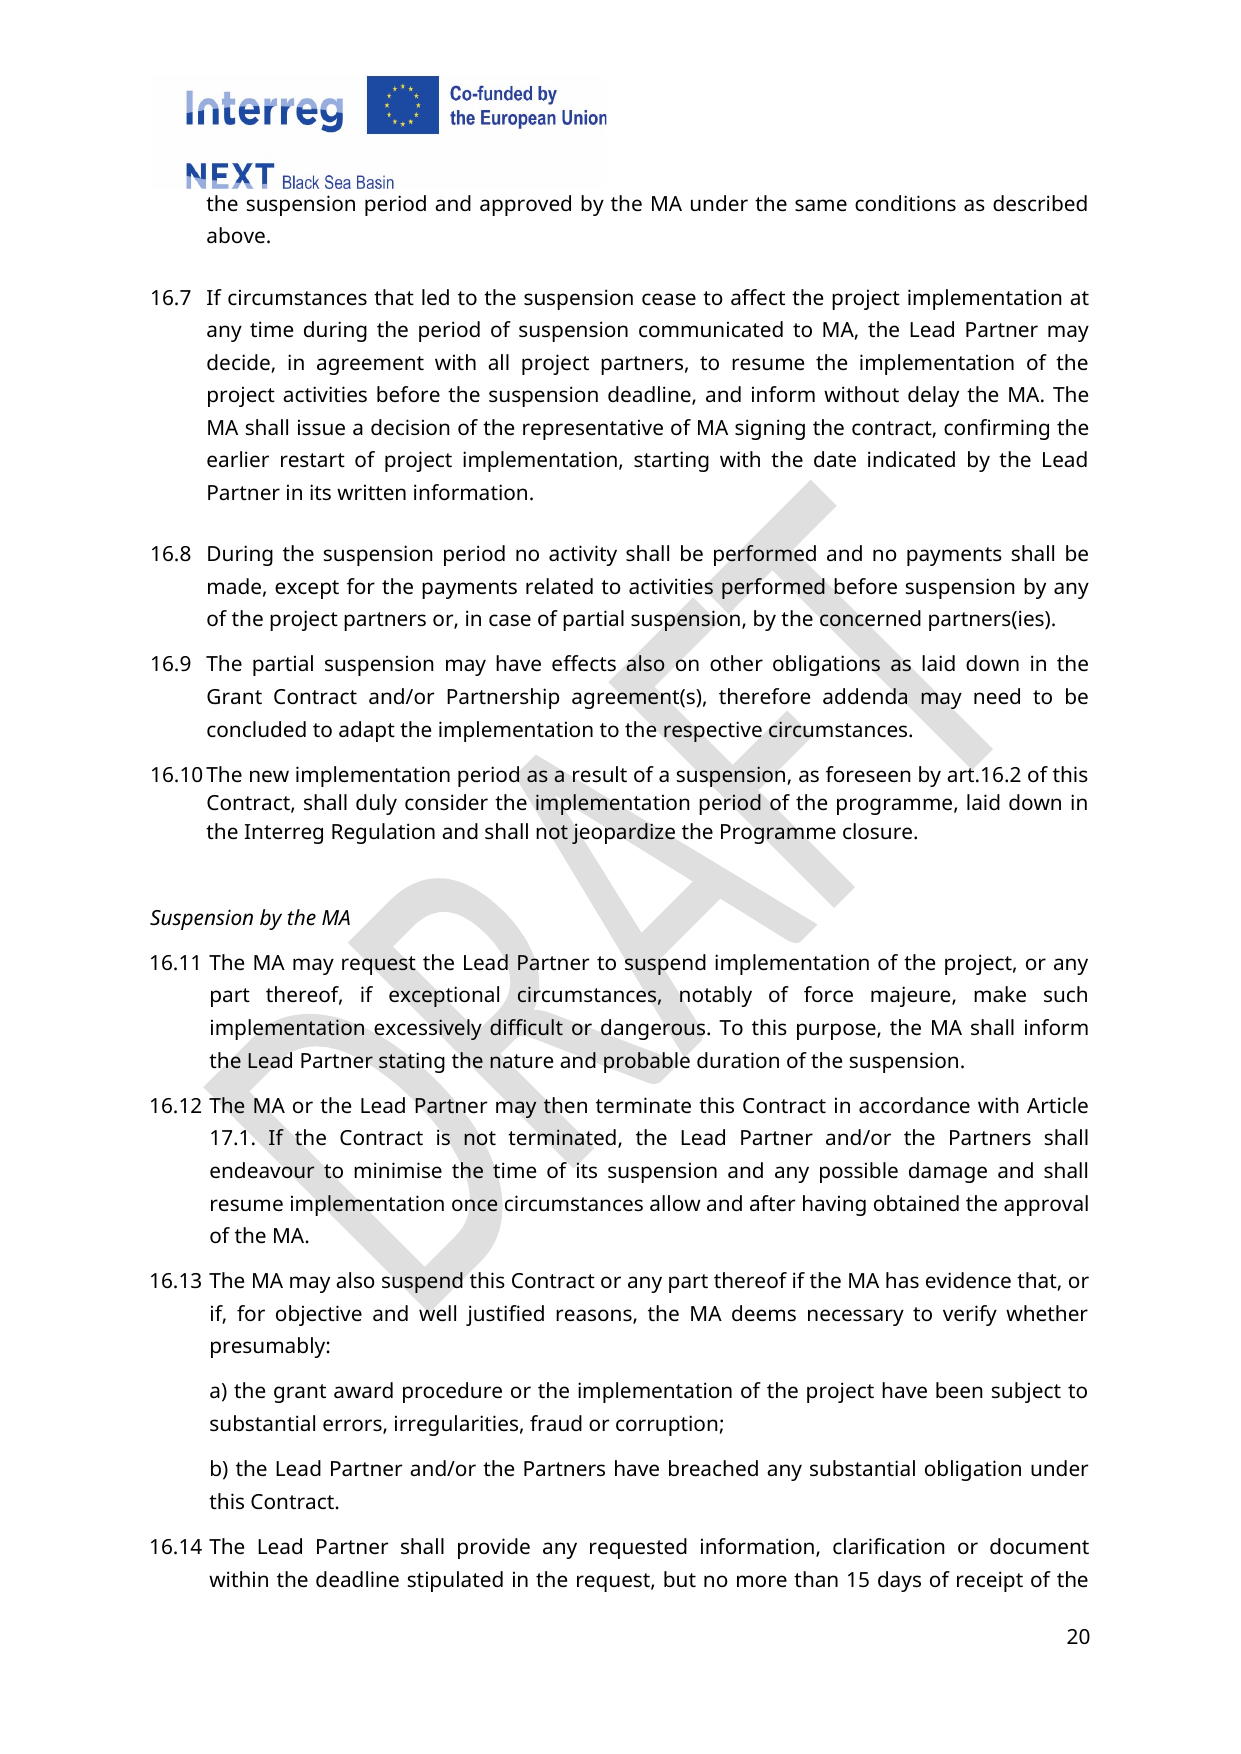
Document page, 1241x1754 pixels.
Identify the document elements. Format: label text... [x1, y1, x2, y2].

list If circumstances that led to the suspension cease to affect the project implementation at any time during the period of suspension communicated to MA, the Lead Partner may decide, in agreement with all project partners, to resume the implementation of the project activities before the suspension deadline, and inform without delay the MA. The MA shall issue a decision of the representative of MA signing the contract, confirming the earlier restart of project implementation, starting with the date indicated by the Lead Partner in its written information. [150, 283, 1090, 507]
text Suspension by the MA [150, 903, 1090, 931]
list The partial suspension may have effects also on other obligations as laid down in the Grant Contract and/or Partnership agreement(s), therefore addenda may need to be concluded to adapt the implementation to the respective circumstances. [150, 649, 1090, 743]
text a) the grant award procedure or the implementation of the project have been subject to substantial errors, irregularities, fraud or corruption; [209, 1377, 1090, 1438]
list The new implementation period as a result of a suspension, as foreseen by art.16.2 of this Contract, shall duly consider the implementation period of the programme, laid down in the Interreg Regulation and shall not jeopardize the Programme closure. [150, 760, 1090, 845]
list The MA may request the Lead Partner to suspend implementation of the project, or any part thereof, if exceptional circumstances, notably of force majeure, make such implementation excessively difficult or dangerous. To this purpose, the MA shall inform the Lead Partner stating the nature and probable duration of the suspension. [149, 948, 1090, 1074]
text b) the Lead Partner and/or the Partners have breached any substantial obligation under this Contract. [209, 1454, 1090, 1515]
list The MA may also suspend this Contract or any part thereof if the MA has evidence that, or if, for objective and well justified reasons, the MA deems necessary to verify whether presumably: [149, 1266, 1090, 1360]
list During the suspension period no activity shall be performed and no payments shall be made, except for the payments related to activities performed before suspension by any of the project partners or, in case of partial suspension, by the concerned partners(ies). [150, 539, 1090, 633]
list The MA or the Lead Partner may then terminate this Contract in accordance with Article 17.1. If the Contract is not terminated, the Lead Partner and/or the Partners shall endeavour to minimise the time of its suspension and any possible damage and shall resume implementation once circumstances allow and after having obtained the approval of the MA. [149, 1091, 1090, 1250]
picture [150, 75, 607, 189]
